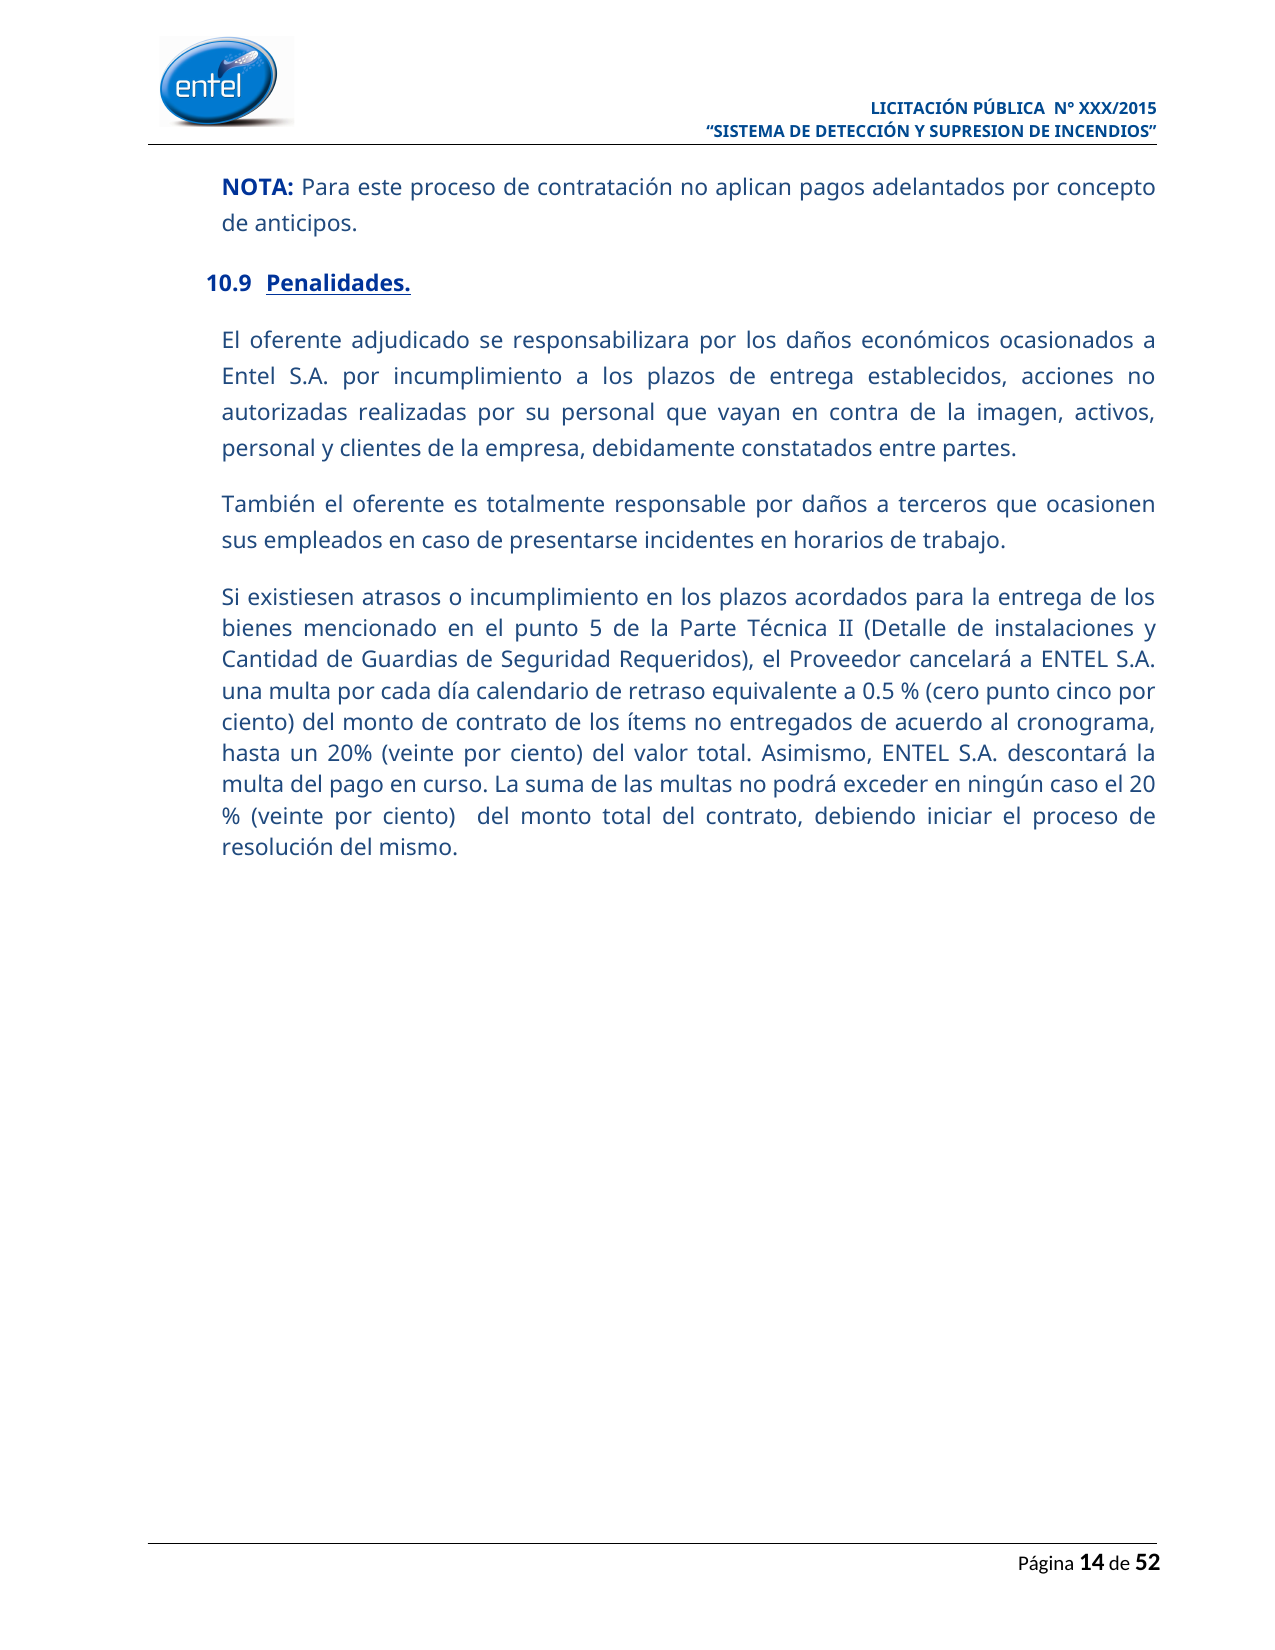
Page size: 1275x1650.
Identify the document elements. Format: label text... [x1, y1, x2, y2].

text NOTA: Para este proceso de contratación no aplican pagos adelantados por concepto de anticipos. [221, 171, 1157, 238]
text El oferente adjudicado se responsabilizara por los daños económicos ocasionados a Entel S.A. por incumplimiento a los plazos de entrega establecidos, acciones no autorizadas realizadas por su personal que vayan en contra de la imagen, activos, personal y clientes de la empresa, debidamente constatados entre partes. [221, 324, 1157, 463]
text También el oferente es totalmente responsable por daños a terceros que ocasionen sus empleados en caso de presentarse incidentes en horarios de trabajo. [221, 488, 1157, 555]
list Penalidades. [206, 267, 1157, 299]
picture [159, 36, 295, 127]
text Si existiesen atrasos o incumplimiento en los plazos acordados para la entrega de los bienes mencionado en el punto 5 de la Parte Técnica II (Detalle de instalaciones y Cantidad de Guardias de Seguridad Requeridos), el Proveedor cancelará a ENTEL S.A. una multa por cada día calendario de retraso equivalente a 0.5 % (cero punto cinco por ciento) del monto de contrato de los ítems no entregados de acuerdo al cronograma, hasta un 20% (veinte por ciento) del valor total. Asimismo, ENTEL S.A. descontará la multa del pago en curso. La suma de las multas no podrá exceder en ningún caso el 20 % (veinte por ciento) del monto total del contrato, debiendo iniciar el proceso de resolución del mismo. [221, 581, 1157, 862]
